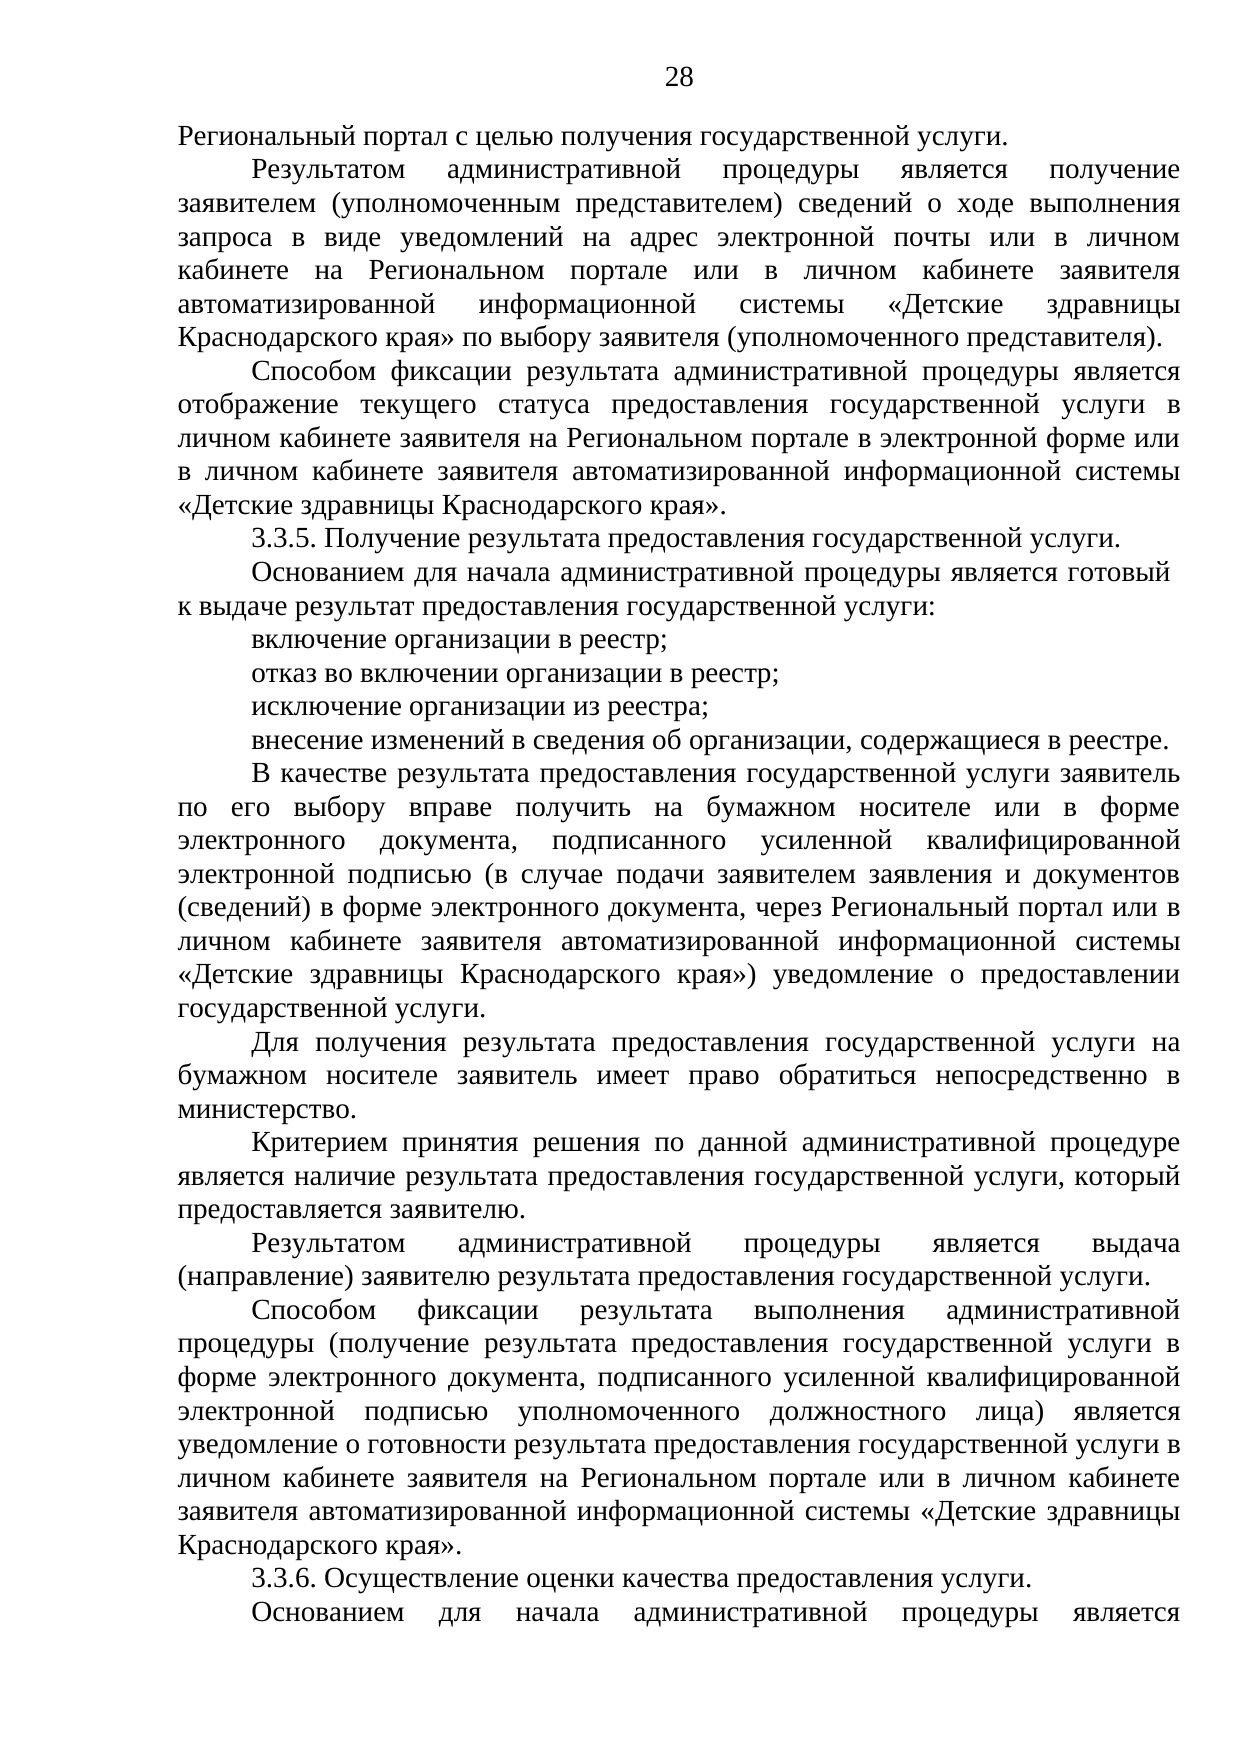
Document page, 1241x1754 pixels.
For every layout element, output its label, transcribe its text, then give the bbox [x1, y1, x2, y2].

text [177, 118, 1181, 152]
text отказ во включении организации в реестр; [177, 655, 1181, 688]
text 3.3.6. Осуществление оценки качества предоставления услуги. [177, 1560, 1181, 1594]
text внесение изменений в сведения об организации, содержащиеся в реестре. [177, 722, 1181, 755]
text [177, 1594, 1181, 1627]
text Основанием для начала административной процедуры является готовый к выдаче результат предоставления государственной услуги: [177, 554, 1181, 621]
text Критерием принятия решения по данной административной процедуре является наличие результата предоставления государственной услуги, который предоставляется заявителю. [177, 1124, 1181, 1225]
text В качестве результата предоставления государственной услуги заявитель по его выбору вправе получить на бумажном носителе или в форме электронного документа, подписанного усиленной квалифицированной электронной подписью (в случае подачи заявителем заявления и документов (сведений) в форме электронного документа, через Региональный портал или в личном кабинете заявителя автоматизированной информационной системы «Детские здравницы Краснодарского края») уведомление о предоставлении государственной услуги. [177, 755, 1181, 1024]
text Способом фиксации результата выполнения административной процедуры (получение результата предоставления государственной услуги в форме электронного документа, подписанного усиленной квалифицированной электронной подписью уполномоченного должностного лица) является уведомление о готовности результата предоставления государственной услуги в личном кабинете заявителя на Региональном портале или в личном кабинете заявителя автоматизированной информационной системы «Детские здравницы Краснодарского края». [177, 1292, 1181, 1560]
text включение организации в реестр; [177, 621, 1181, 655]
text исключение организации из реестра; [177, 688, 1181, 722]
text 3.3.5. Получение результата предоставления государственной услуги. [177, 521, 1181, 554]
text Результатом административной процедуры является выдача (направление) заявителю результата предоставления государственной услуги. [177, 1225, 1181, 1292]
text Способом фиксации результата административной процедуры является отображение текущего статуса предоставления государственной услуги в личном кабинете заявителя на Региональном портале в электронной форме или в личном кабинете заявителя автоматизированной информационной системы «Детские здравницы Краснодарского края». [177, 353, 1181, 521]
text Для получения результата предоставления государственной услуги на бумажном носителе заявитель имеет право обратиться непосредственно в министерство. [177, 1024, 1181, 1124]
text Результатом административной процедуры является получение заявителем (уполномоченным представителем) сведений о ходе выполнения запроса в виде уведомлений на адрес электронной почты или в личном кабинете на Региональном портале или в личном кабинете заявителя автоматизированной информационной системы «Детские здравницы Краснодарского края» по выбору заявителя (уполномоченного представителя). [177, 152, 1181, 353]
